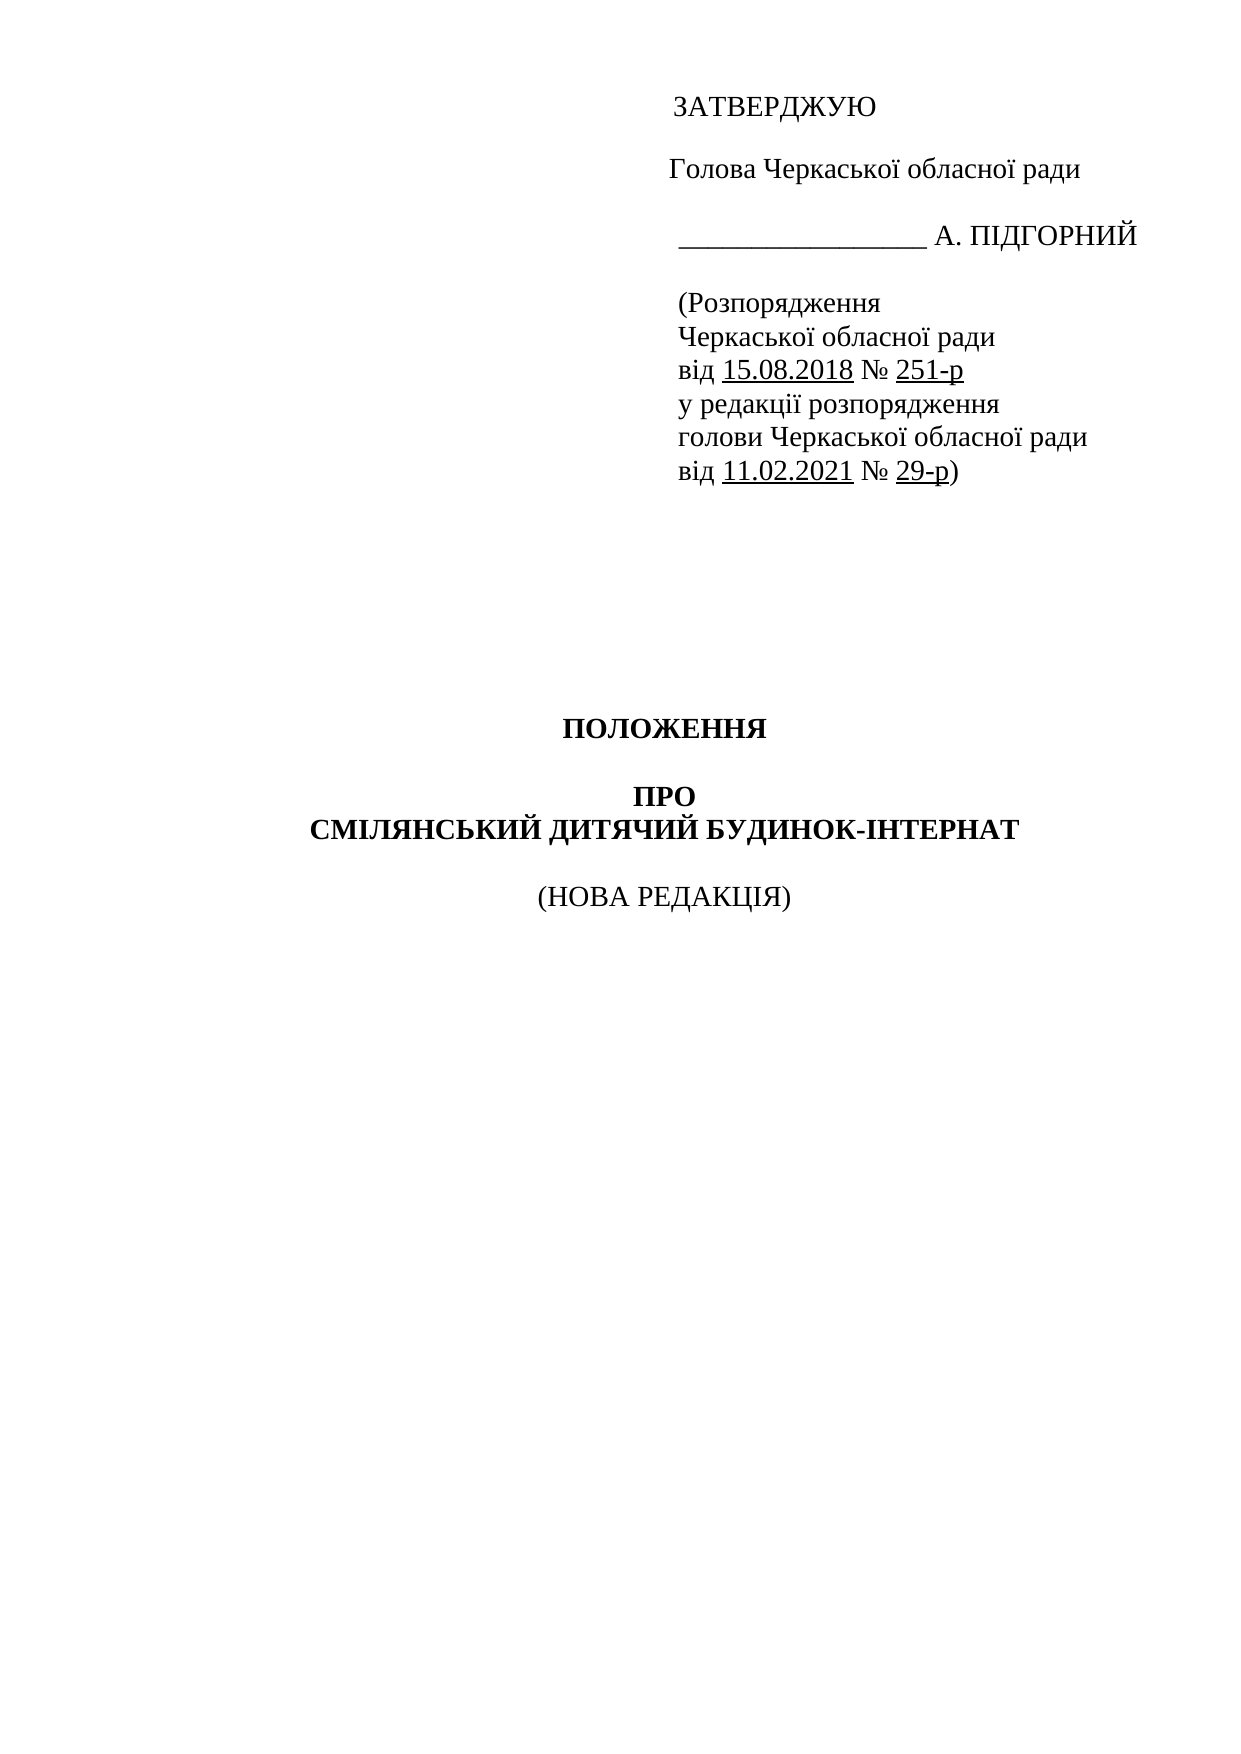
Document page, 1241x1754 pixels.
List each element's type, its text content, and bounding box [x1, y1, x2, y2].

text ПРО [162, 779, 1167, 812]
text ПОЛОЖЕННЯ [162, 712, 1167, 745]
text голови Черкаської обласної ради [605, 419, 1167, 453]
text Черкаської обласної ради [605, 319, 1167, 352]
text від 11.02.2021 № 29-р) [605, 453, 1167, 486]
text (НОВА РЕДАКЦІЯ) [162, 879, 1167, 913]
text (Розпорядження [605, 285, 1167, 319]
text від 15.08.2018 № 251-р [605, 352, 1167, 386]
text у редакції розпорядження [605, 386, 1167, 419]
text _________________ А. ПІДГОРНИЙ [605, 218, 1167, 252]
text Голова Черкаської обласної ради [664, 151, 1167, 184]
text ЗАТВЕРДЖУЮ [162, 89, 1167, 122]
text СМІЛЯНСЬКИЙ ДИТЯЧИЙ БУДИНОК-ІНТЕРНАТ [162, 812, 1167, 846]
